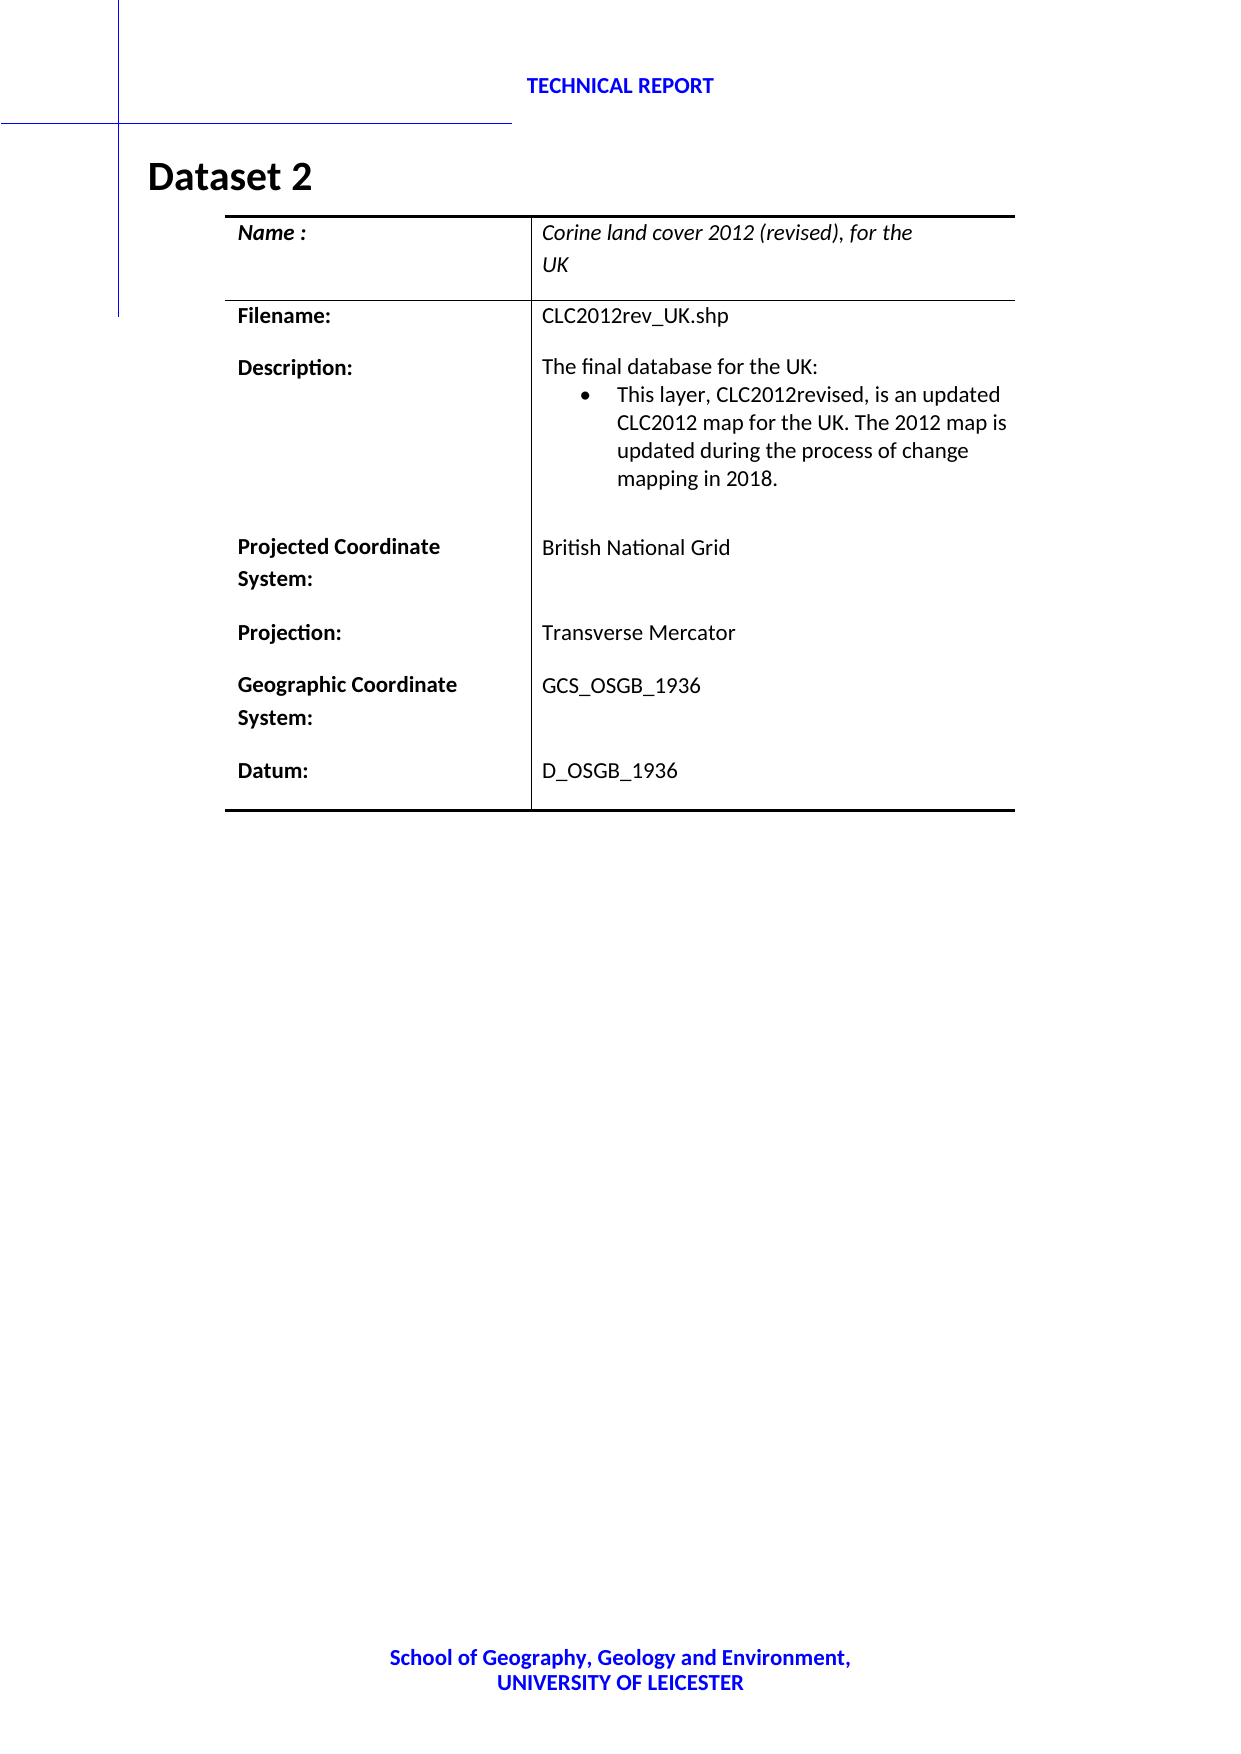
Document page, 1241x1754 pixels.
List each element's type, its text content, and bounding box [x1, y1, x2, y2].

table_cell The final database for the UK: This layer, CLC2012revised, is an updated CLC2012 map for the UK. The 2012 map is updated during the process of change mapping in 2018. [532, 342, 1015, 521]
table_cell D_OSGB_1936 [532, 746, 1015, 809]
table_cell British National Grid [532, 521, 1015, 607]
table_cell Filename: [225, 301, 531, 342]
table_header Corine land cover 2012 (revised), for the UK [532, 218, 1015, 300]
table_cell CLC2012rev_UK.shp [532, 301, 1015, 342]
table_cell GCS_OSGB_1936 [532, 660, 1015, 746]
table_cell Transverse Mercator [532, 608, 1015, 660]
table_cell Datum: [225, 746, 531, 809]
text TECHNICAL REPORT [459, 72, 782, 100]
table_cell Description: [225, 342, 531, 521]
table_header Name : [225, 218, 531, 300]
table_cell Geographic Coordinate System: [225, 660, 531, 746]
table_cell Projection: [225, 608, 531, 660]
table_cell Projected Coordinate System: [225, 521, 531, 607]
